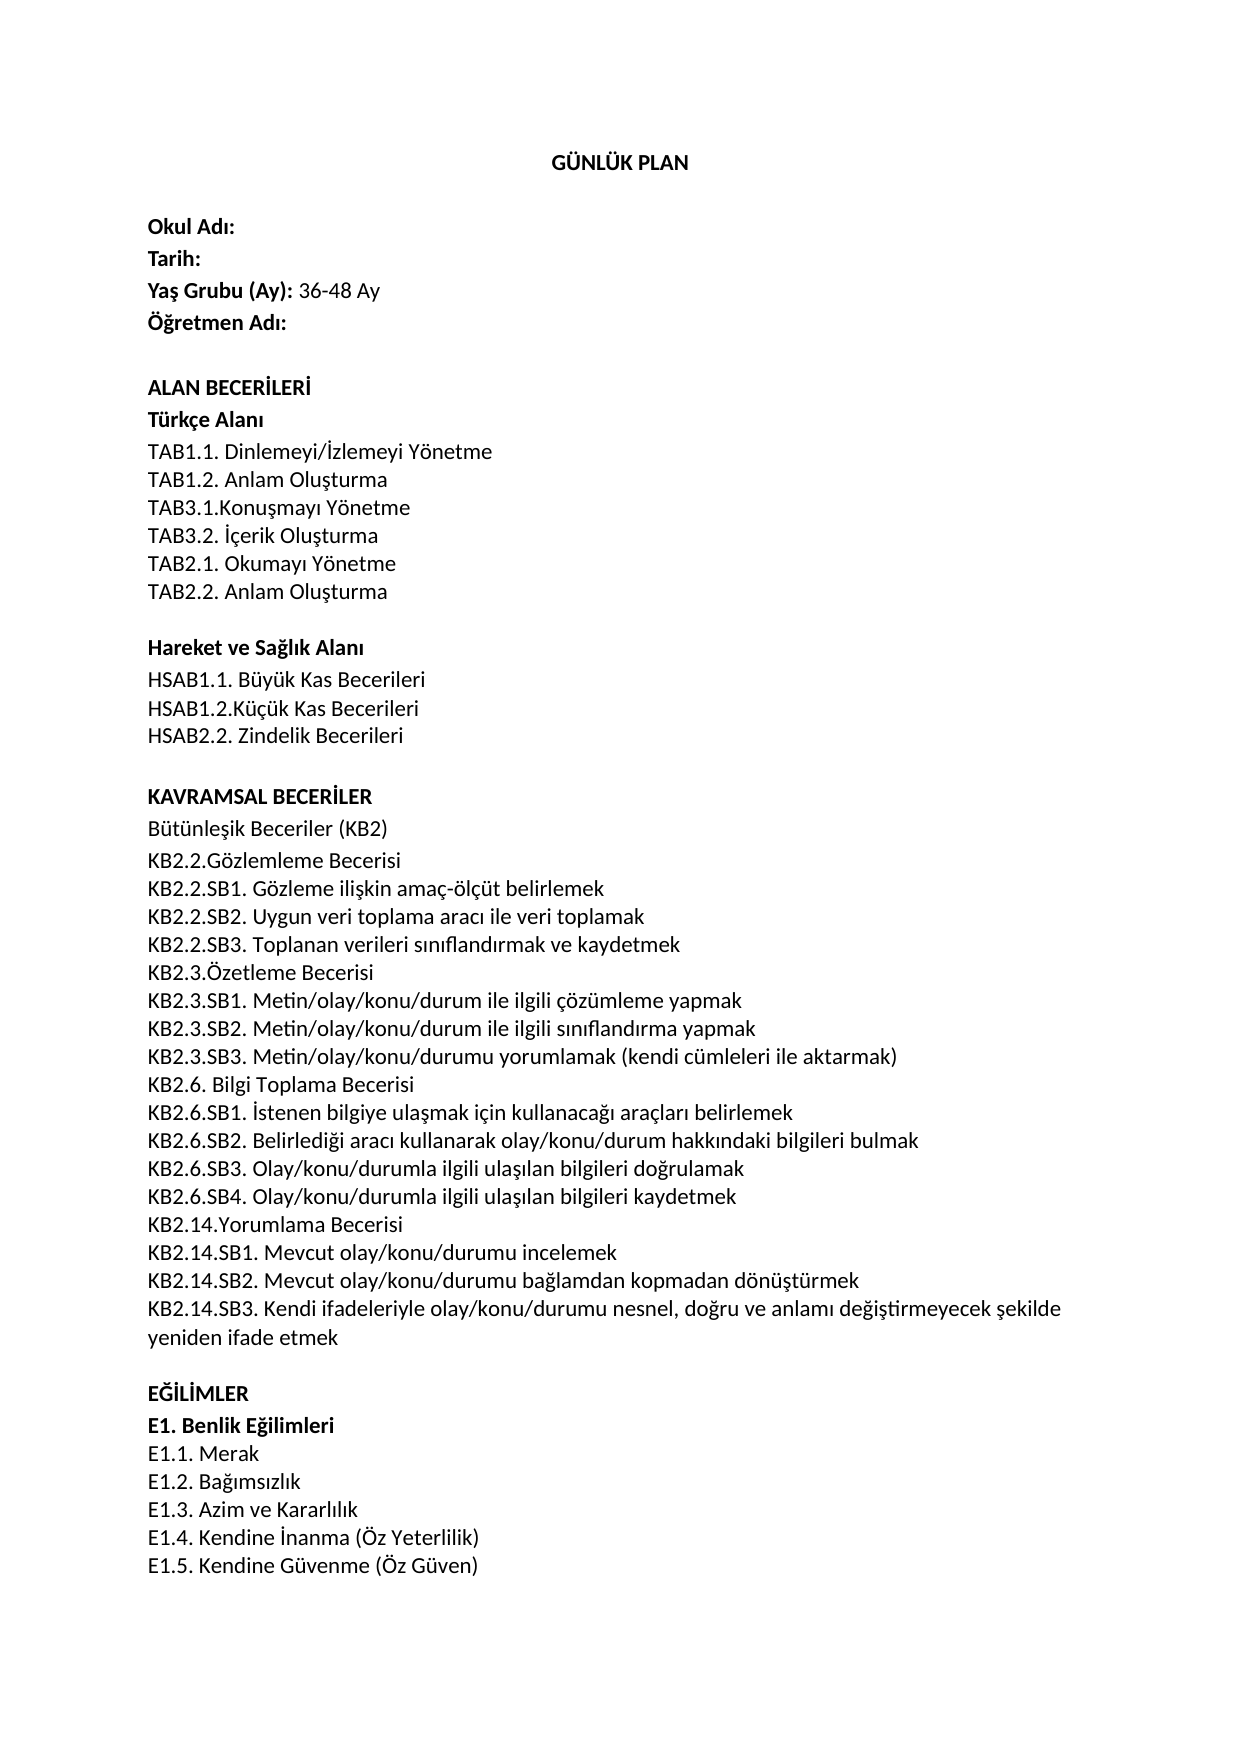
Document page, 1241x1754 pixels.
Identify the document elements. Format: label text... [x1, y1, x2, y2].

text KB2.3.Özetleme Becerisi [148, 958, 1093, 986]
text KB2.6.SB3. Olay/konu/durumla ilgili ulaşılan bilgileri doğrulamak [148, 1154, 1093, 1182]
text E1.1. Merak [148, 1439, 1093, 1467]
text HSAB1.2.Küçük Kas Becerileri [148, 694, 1093, 722]
text KB2.2.SB3. Toplanan verileri sınıflandırmak ve kaydetmek [148, 930, 1093, 958]
text KB2.2.Gözlemleme Becerisi [148, 846, 1093, 874]
text E1.5. Kendine Güvenme (Öz Güven) [148, 1551, 1093, 1579]
text E1.3. Azim ve Kararlılık [148, 1495, 1093, 1523]
text KB2.3.SB3. Metin/olay/konu/durumu yorumlamak (kendi cümleleri ile aktarmak) [148, 1042, 1093, 1070]
text TAB2.1. Okumayı Yönetme [148, 549, 1093, 577]
text TAB2.2. Anlam Oluşturma [148, 577, 1093, 605]
text HSAB1.1. Büyük Kas Becerileri [148, 666, 1093, 694]
text Türkçe Alanı [148, 405, 1093, 433]
text KB2.2.SB2. Uygun veri toplama aracı ile veri toplamak [148, 902, 1093, 930]
text KB2.14.SB2. Mevcut olay/konu/durumu bağlamdan kopmadan dönüştürmek [148, 1267, 1093, 1294]
text KB2.6.SB2. Belirlediği aracı kullanarak olay/konu/durum hakkındaki bilgileri bulmak [148, 1126, 1093, 1154]
text KB2.14.SB3. Kendi ifadeleriyle olay/konu/durumu nesnel, doğru ve anlamı değiştirmeyecek şekilde yeniden ifade etmek [148, 1294, 1093, 1351]
text KB2.14.SB1. Mevcut olay/konu/durumu incelemek [148, 1238, 1093, 1267]
text Öğretmen Adı: [148, 308, 1093, 337]
text Bütünleşik Beceriler (KB2) [148, 814, 1093, 842]
text Hareket ve Sağlık Alanı [148, 633, 1093, 661]
text TAB3.1.Konuşmayı Yönetme [148, 493, 1093, 521]
text KAVRAMSAL BECERİLER [148, 782, 1093, 810]
text KB2.3.SB2. Metin/olay/konu/durum ile ilgili sınıflandırma yapmak [148, 1014, 1093, 1042]
text Yaş Grubu (Ay): 36-48 Ay [148, 276, 1093, 304]
text E1.2. Bağımsızlık [148, 1467, 1093, 1495]
text KB2.6.SB4. Olay/konu/durumla ilgili ulaşılan bilgileri kaydetmek [148, 1182, 1093, 1211]
text KB2.6.SB1. İstenen bilgiye ulaşmak için kullanacağı araçları belirlemek [148, 1098, 1093, 1126]
text TAB1.1. Dinlemeyi/İzlemeyi Yönetme [148, 437, 1093, 465]
text KB2.2.SB1. Gözleme ilişkin amaç-ölçüt belirlemek [148, 874, 1093, 902]
text EĞİLİMLER [148, 1379, 1093, 1407]
text KB2.3.SB1. Metin/olay/konu/durum ile ilgili çözümleme yapmak [148, 986, 1093, 1014]
text KB2.6. Bilgi Toplama Becerisi [148, 1070, 1093, 1098]
text TAB3.2. İçerik Oluşturma [148, 521, 1093, 549]
text HSAB2.2. Zindelik Becerileri [148, 722, 1093, 750]
text Okul Adı: [148, 212, 1093, 240]
text ALAN BECERİLERİ [148, 373, 1093, 401]
text E1.4. Kendine İnanma (Öz Yeterlilik) [148, 1523, 1093, 1551]
text TAB1.2. Anlam Oluşturma [148, 465, 1093, 493]
text Tarih: [148, 244, 1093, 272]
text E1. Benlik Eğilimleri [148, 1411, 1093, 1439]
text KB2.14.Yorumlama Becerisi [148, 1211, 1093, 1238]
text GÜNLÜK PLAN [148, 148, 1093, 176]
